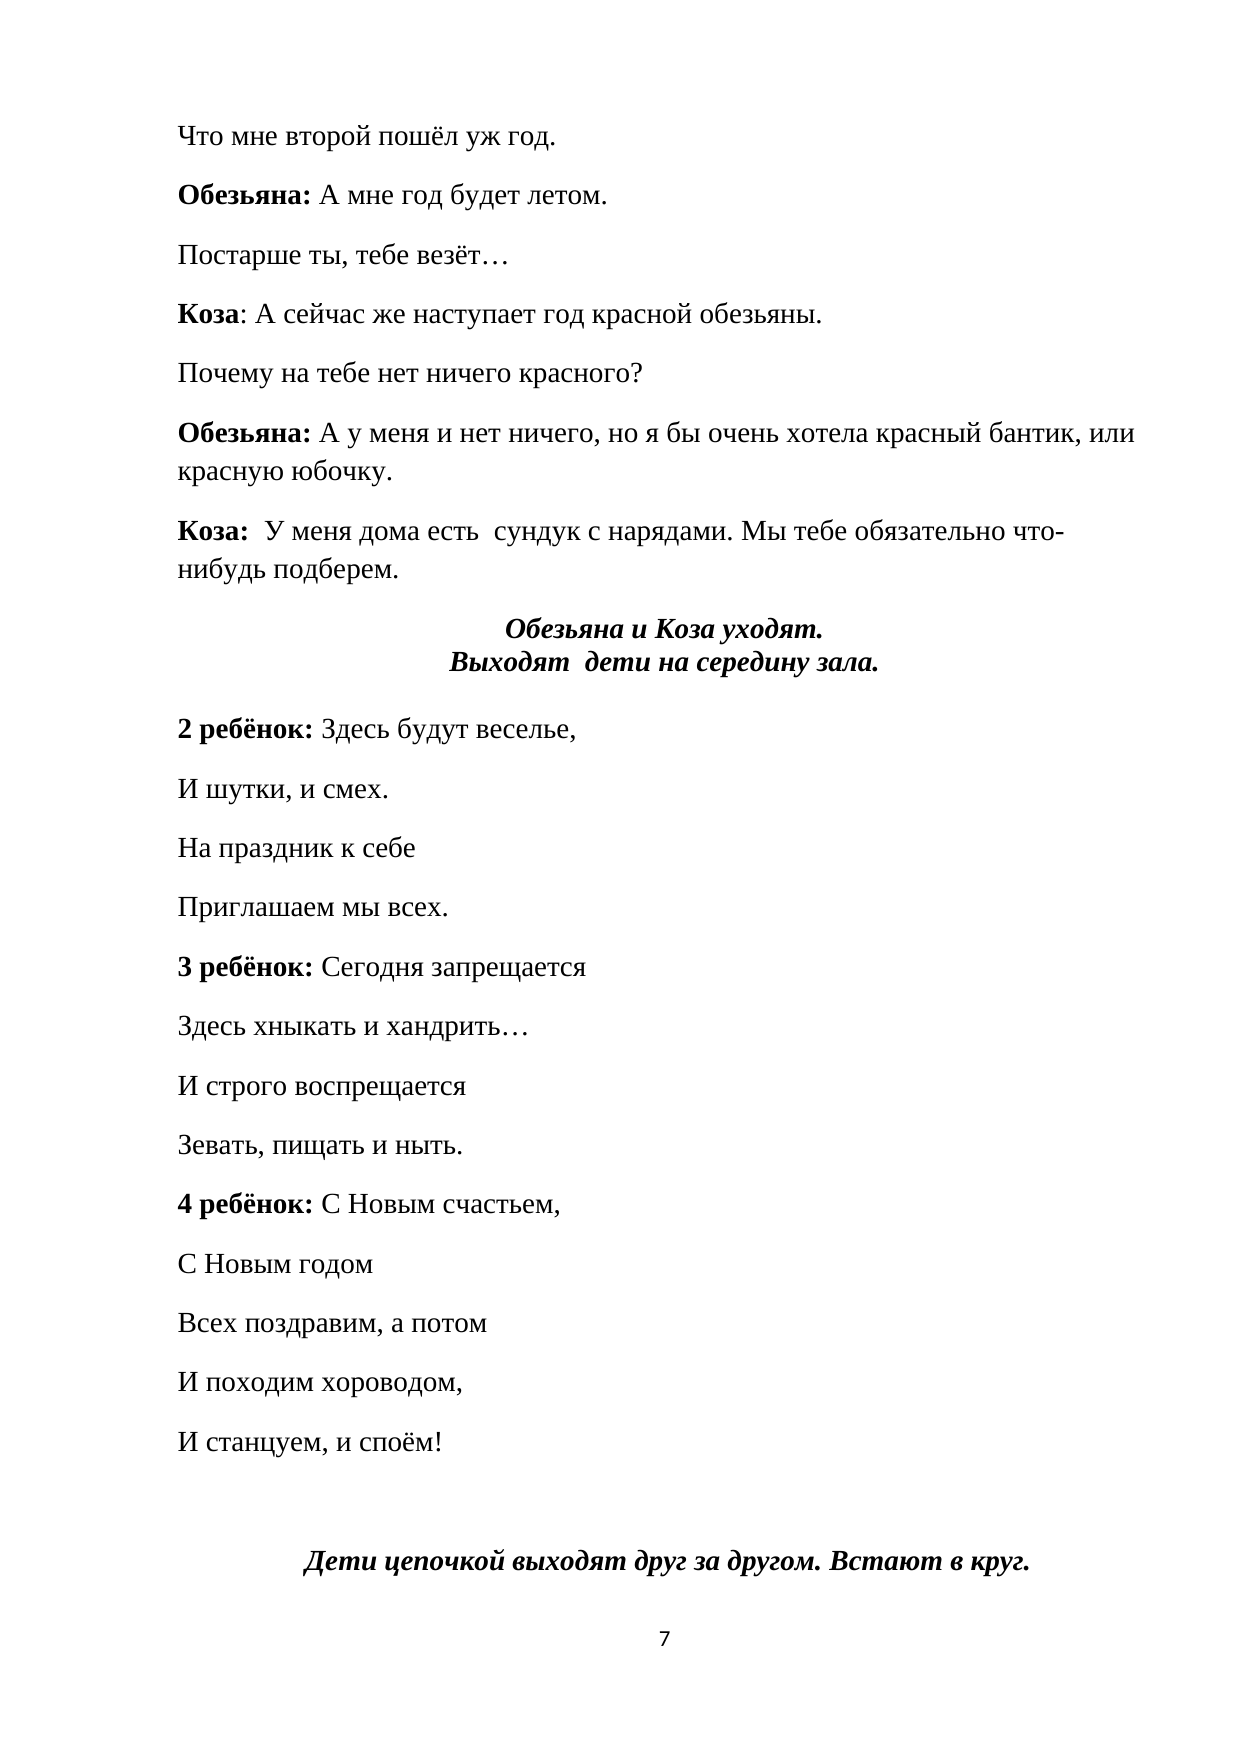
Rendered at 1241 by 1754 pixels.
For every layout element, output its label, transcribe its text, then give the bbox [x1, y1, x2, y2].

text И станцуем, и споём! [177, 1424, 1152, 1457]
text Обезьяна: А мне год будет летом. [177, 177, 1152, 211]
text Зевать, пищать и ныть. [177, 1127, 1152, 1161]
text Почему на тебе нет ничего красного? [177, 356, 1152, 389]
text Здесь хныкать и хандрить… [177, 1008, 1152, 1042]
text И шутки, и смех. [177, 771, 1152, 804]
text На праздник к себе [177, 830, 1152, 864]
text Постарше ты, тебе везёт… [177, 237, 1152, 270]
text Коза: А сейчас же наступает год красной обезьяны. [177, 296, 1152, 330]
text Коза: У меня дома есть сундук с нарядами. Мы тебе обязательно что- нибудь подберем. [177, 513, 1152, 585]
text 4 ребёнок: С Новым счастьем, [177, 1186, 1152, 1220]
text 2 ребёнок: Здесь будут веселье, [177, 711, 1152, 745]
text Выходят дети на середину зала. [177, 644, 1152, 678]
text И строго воспрещается [177, 1068, 1152, 1101]
text Приглашаем мы всех. [177, 889, 1152, 923]
text И походим хороводом, [177, 1364, 1152, 1398]
text С Новым годом [177, 1246, 1152, 1279]
text Что мне второй пошёл уж год. [177, 118, 1152, 152]
text Обезьяна: А у меня и нет ничего, но я бы очень хотела красный бантик, или красную юбочку. [177, 415, 1152, 487]
text Дети цепочкой выходят друг за другом. Встают в круг. [177, 1543, 1152, 1576]
text 3 ребёнок: Сегодня запрещается [177, 949, 1152, 982]
text Всех поздравим, а потом [177, 1305, 1152, 1339]
text Обезьяна и Коза уходят. [177, 611, 1152, 644]
